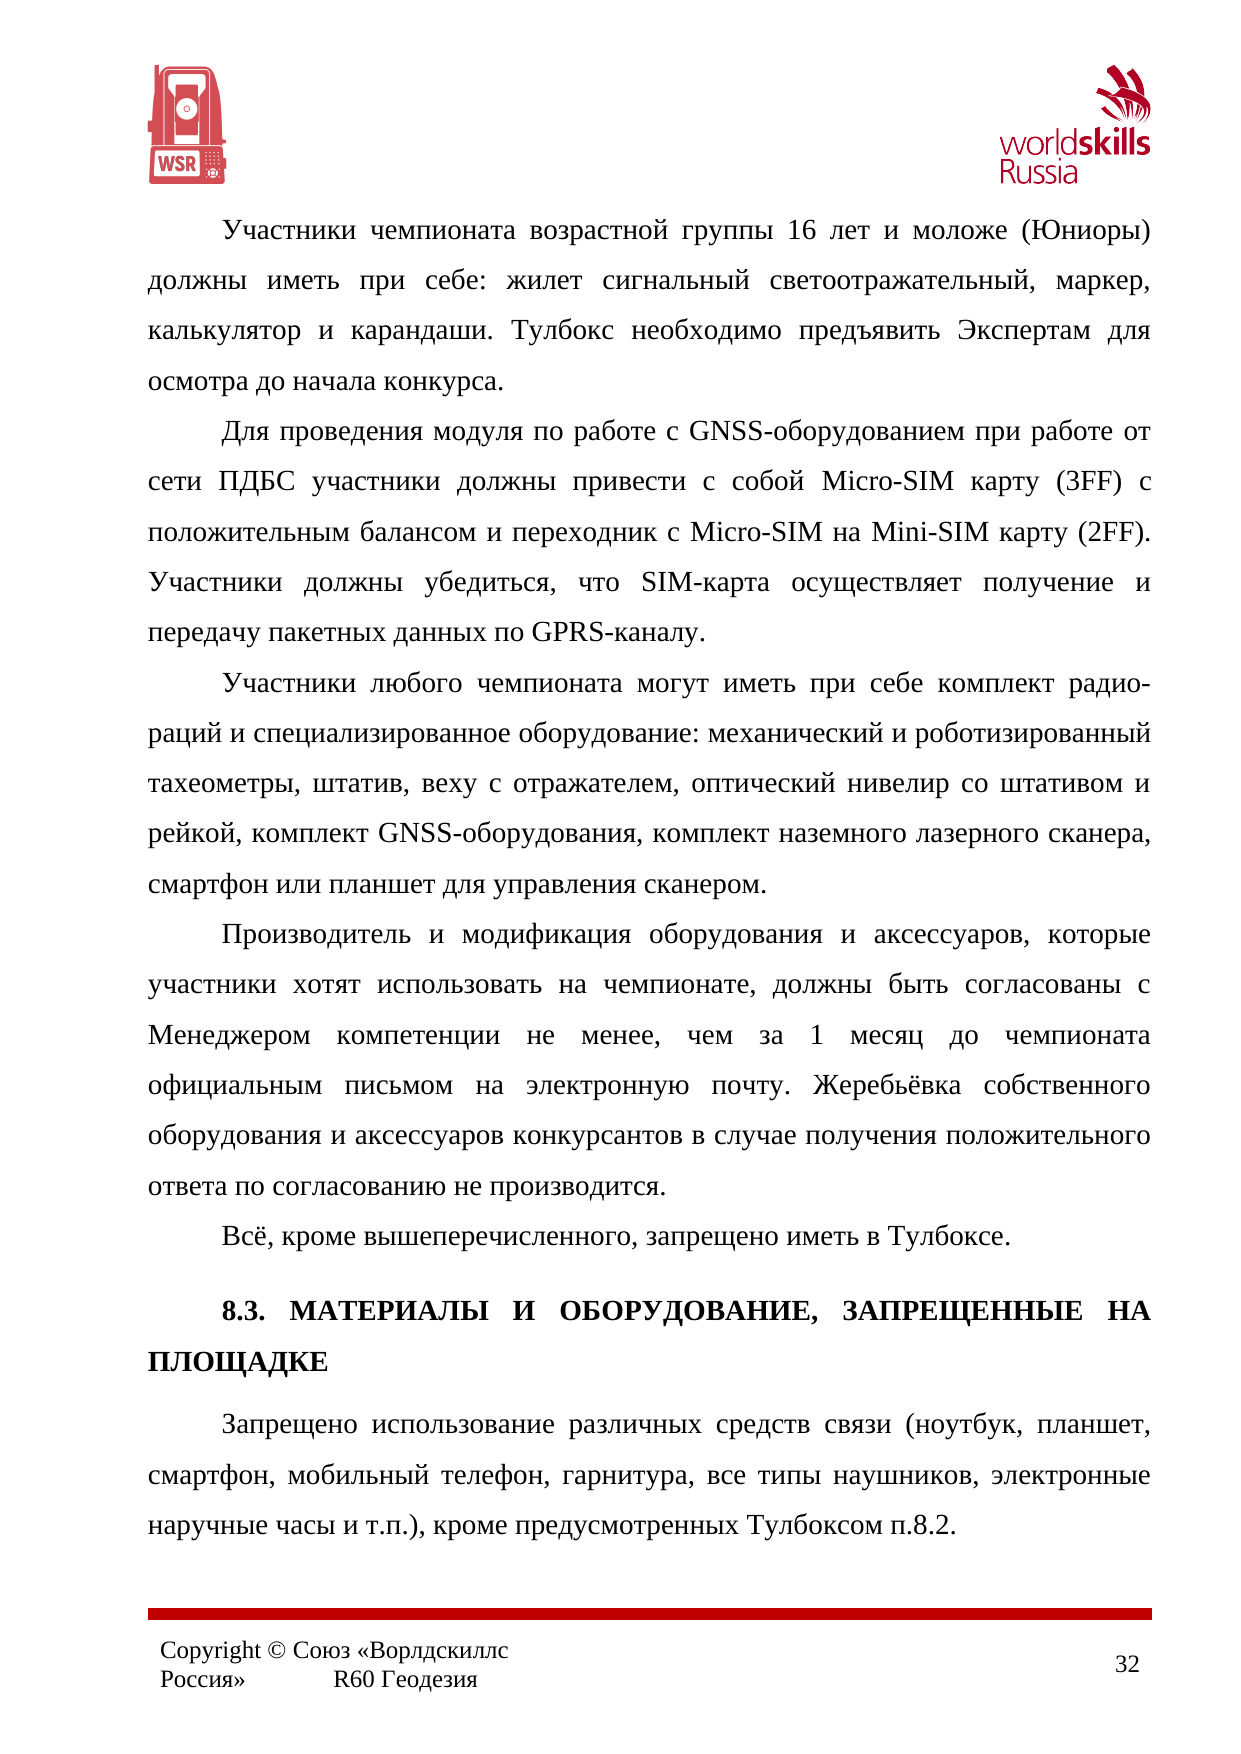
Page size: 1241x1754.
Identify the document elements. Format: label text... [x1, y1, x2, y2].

text 8.3. МАТЕРИАЛЫ И ОБОРУДОВАНИЕ, ЗАПРЕЩЕННЫЕ НА ПЛОЩАДКЕ [148, 1293, 1152, 1377]
picture [999, 65, 1151, 184]
text Производитель и модификация оборудования и аксессуаров, которые участники хотят использовать на чемпионате, должны быть согласованы с Менеджером компетенции не менее, чем за 1 месяц до чемпионата официальным письмом на электронную почту. Жеребьёвка собственного оборудования и аксессуаров конкурсантов в случае получения положительного ответа по согласованию не производится. [148, 916, 1152, 1201]
text Всё, кроме вышеперечисленного, запрещено иметь в Тулбоксе. [148, 1218, 1152, 1252]
text Участники чемпионата возрастной группы 16 лет и моложе (Юниоры) должны иметь при себе: жилет сигнальный светоотражательный, маркер, калькулятор и карандаши. Тулбокс необходимо предъявить Экспертам для осмотра до начала конкурса. [148, 212, 1152, 396]
text Участники любого чемпионата могут иметь при себе комплект радио-раций и специализированное оборудование: механический и роботизированный тахеометры, штатив, веху с отражателем, оптический нивелир со штативом и рейкой, комплект GNSS-оборудования, комплект наземного лазерного сканера, смартфон или планшет для управления сканером. [148, 665, 1152, 899]
text Для проведения модуля по работе с GNSS-оборудованием при работе от сети ПДБС участники должны привести с собой Micro-SIM карту (3FF) с положительным балансом и переходник с Micro-SIM на Mini-SIM карту (2FF). Участники должны убедиться, что SIM-карта осуществляет получение и передачу пакетных данных по GPRS-каналу. [148, 413, 1152, 648]
picture [147, 65, 227, 184]
text Запрещено использование различных средств связи (ноутбук, планшет, смартфон, мобильный телефон, гарнитура, все типы наушников, электронные наручные часы и т.п.), кроме предусмотренных Тулбоксом п.8.2. [148, 1407, 1152, 1541]
